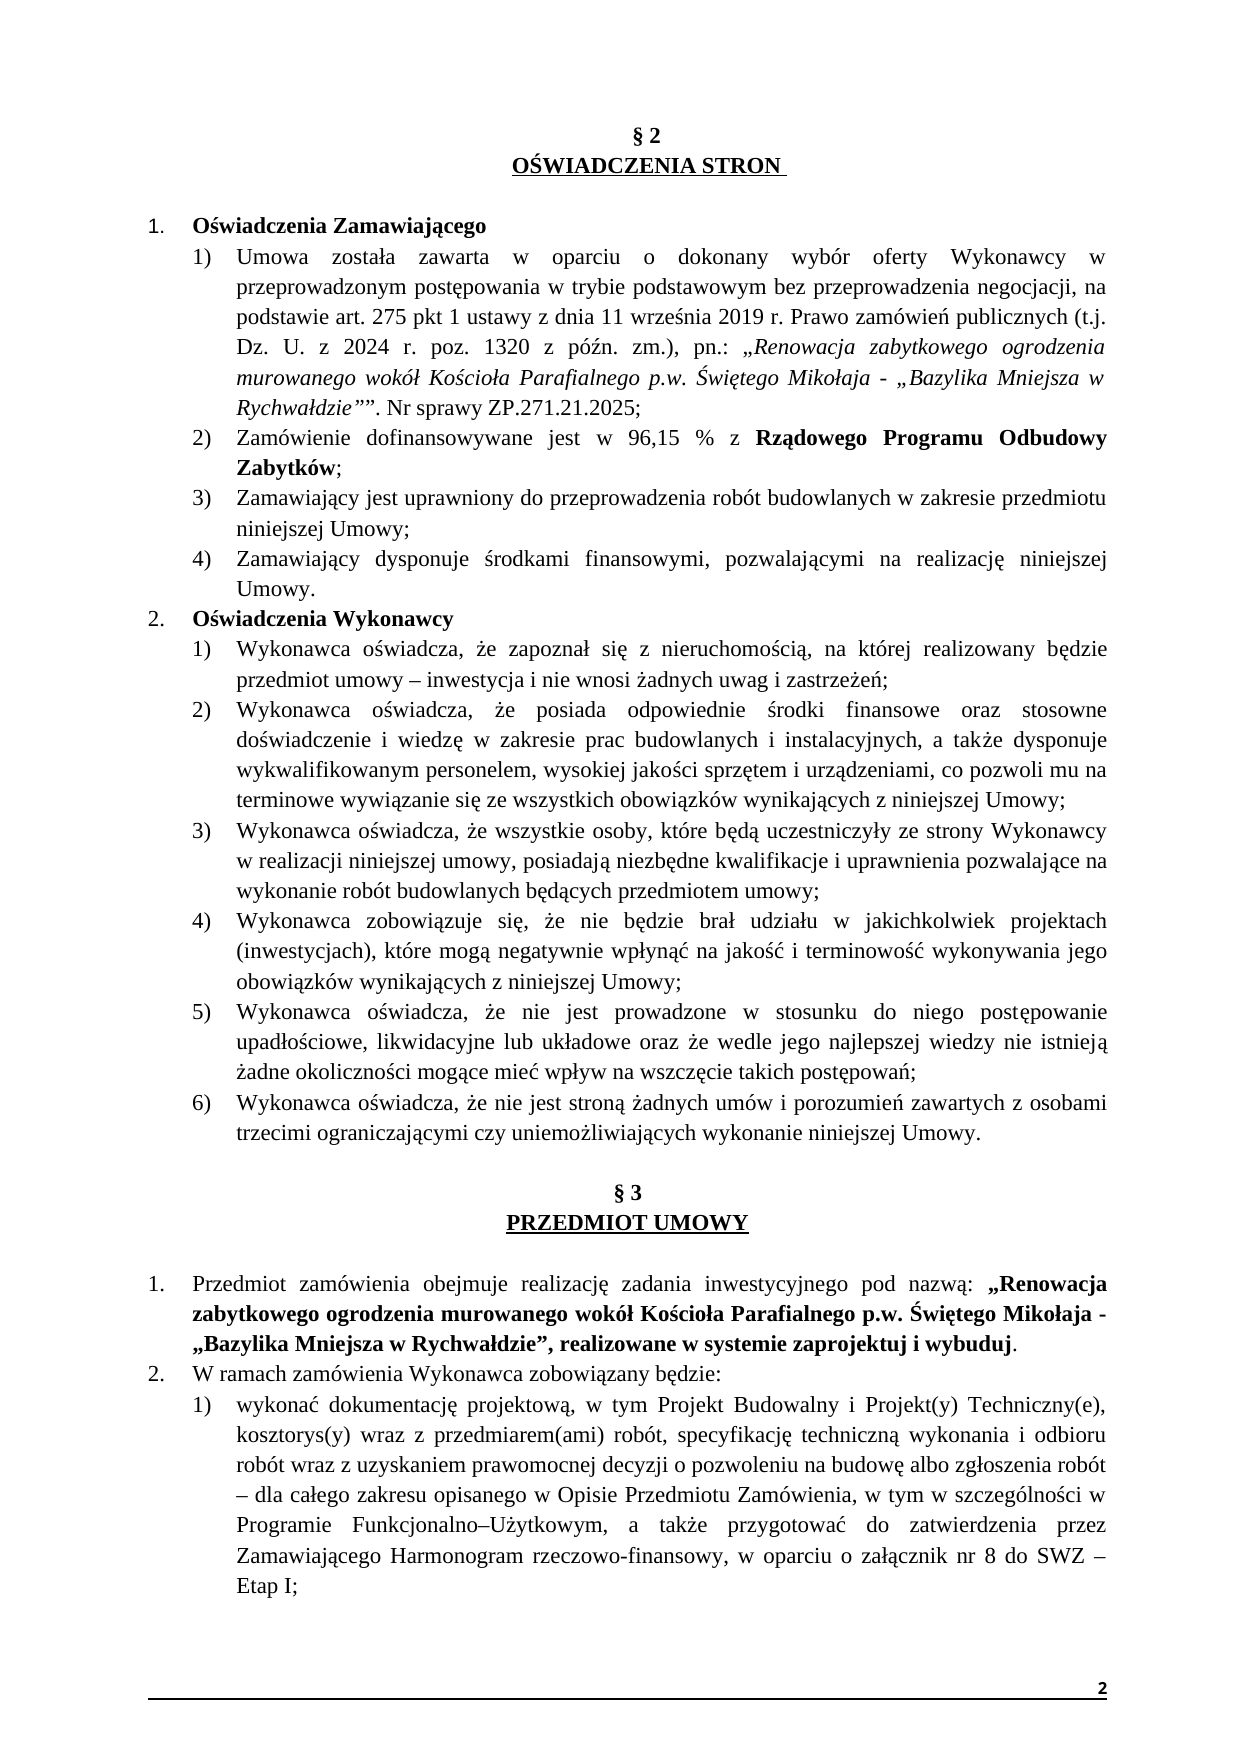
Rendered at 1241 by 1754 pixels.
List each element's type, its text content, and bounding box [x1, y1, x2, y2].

text 2. Oświadczenia Wykonawcy [148, 605, 1107, 632]
list PRZEDMIOT UMOWY [148, 1209, 1107, 1236]
text 1) Wykonawca oświadcza, że zapoznał się z nieruchomością, na której realizowany będzie przedmiot umowy – inwestycja i nie wnosi żadnych uwag i zastrzeżeń; [192, 636, 1107, 692]
list Umowa została zawarta w oparciu o dokonany wybór oferty Wykonawcy w przeprowadzonym postępowania w trybie podstawowym bez przeprowadzenia negocjacji, na podstawie art. 275 pkt 1 ustawy z dnia 11 września 2019 r. Prawo zamówień publicznych (t.j. Dz. U. z 2024 r. poz. 1320 z późn. zm.), pn.: „Renowacja zabytkowego ogrodzenia murowanego wokół Kościoła Parafialnego p.w. Świętego Mikołaja - „Bazylika Mniejsza w Rychwałdzie””. Nr sprawy ZP.271.21.2025; [192, 243, 1107, 420]
list Zamówienie dofinansowywane jest w 96,15 % z Rządowego Programu Odbudowy Zabytków; [192, 424, 1107, 481]
text 5) Wykonawca oświadcza, że nie jest prowadzone w stosunku do niego postępowanie upadłościowe, likwidacyjne lub układowe oraz że wedle jego najlepszej wiedzy nie istnieją żadne okoliczności mogące mieć wpływ na wszczęcie takich postępowań; [192, 998, 1107, 1085]
text 3) Wykonawca oświadcza, że wszystkie osoby, które będą uczestniczyły ze strony Wykonawcy w realizacji niniejszej umowy, posiadają niezbędne kwalifikacje i uprawnienia pozwalające na wykonanie robót budowlanych będących przedmiotem umowy; [192, 817, 1107, 903]
list wykonać dokumentację projektową, w tym Projekt Budowalny i Projekt(y) Techniczny(e), kosztorys(y) wraz z przedmiarem(ami) robót, specyfikację techniczną wykonania i odbioru robót wraz z uzyskaniem prawomocnej decyzji o pozwoleniu na budowę albo zgłoszenia robót – dla całego zakresu opisanego w Opisie Przedmiotu Zamówienia, w tym w szczególności w Programie Funkcjonalno–Użytkowym, a także przygotować do zatwierdzenia przez Zamawiającego Harmonogram rzeczowo-finansowy, w oparciu o załącznik nr 8 do SWZ – Etap I; [192, 1391, 1107, 1598]
text 6) Wykonawca oświadcza, że nie jest stroną żadnych umów i porozumień zawartych z osobami trzecimi ograniczającymi czy uniemożliwiających wykonanie niniejszej Umowy. [192, 1089, 1107, 1145]
list Przedmiot zamówienia obejmuje realizację zadania inwestycyjnego pod nazwą: „Renowacja zabytkowego ogrodzenia murowanego wokół Kościoła Parafialnego p.w. Świętego Mikołaja - „Bazylika Mniejsza w Rychwałdzie”, realizowane w systemie zaprojektuj i wybuduj. [148, 1270, 1107, 1357]
list W ramach zamówienia Wykonawca zobowiązany będzie: [148, 1361, 1107, 1387]
list § 3 [148, 1179, 1107, 1206]
text 4) Wykonawca zobowiązuje się, że nie będzie brał udziału w jakichkolwiek projektach (inwestycjach), które mogą negatywnie wpłynąć na jakość i terminowość wykonywania jego obowiązków wynikających z niniejszej Umowy; [192, 907, 1107, 994]
list § 2 [185, 122, 1107, 148]
list Oświadczenia Zamawiającego [148, 213, 1107, 239]
text 3) Zamawiający jest uprawniony do przeprowadzenia robót budowlanych w zakresie przedmiotu niniejszej Umowy; [192, 484, 1107, 541]
text 2) Wykonawca oświadcza, że posiada odpowiednie środki finansowe oraz stosowne doświadczenie i wiedzę w zakresie prac budowlanych i instalacyjnych, a także dysponuje wykwalifikowanym personelem, wysokiej jakości sprzętem i urządzeniami, co pozwoli mu na terminowe wywiązanie się ze wszystkich obowiązków wynikających z niniejszej Umowy; [192, 696, 1107, 813]
text 4) Zamawiający dysponuje środkami finansowymi, pozwalającymi na realizację niniejszej Umowy. [192, 545, 1107, 601]
list OŚWIADCZENIA STRON [185, 152, 1107, 178]
